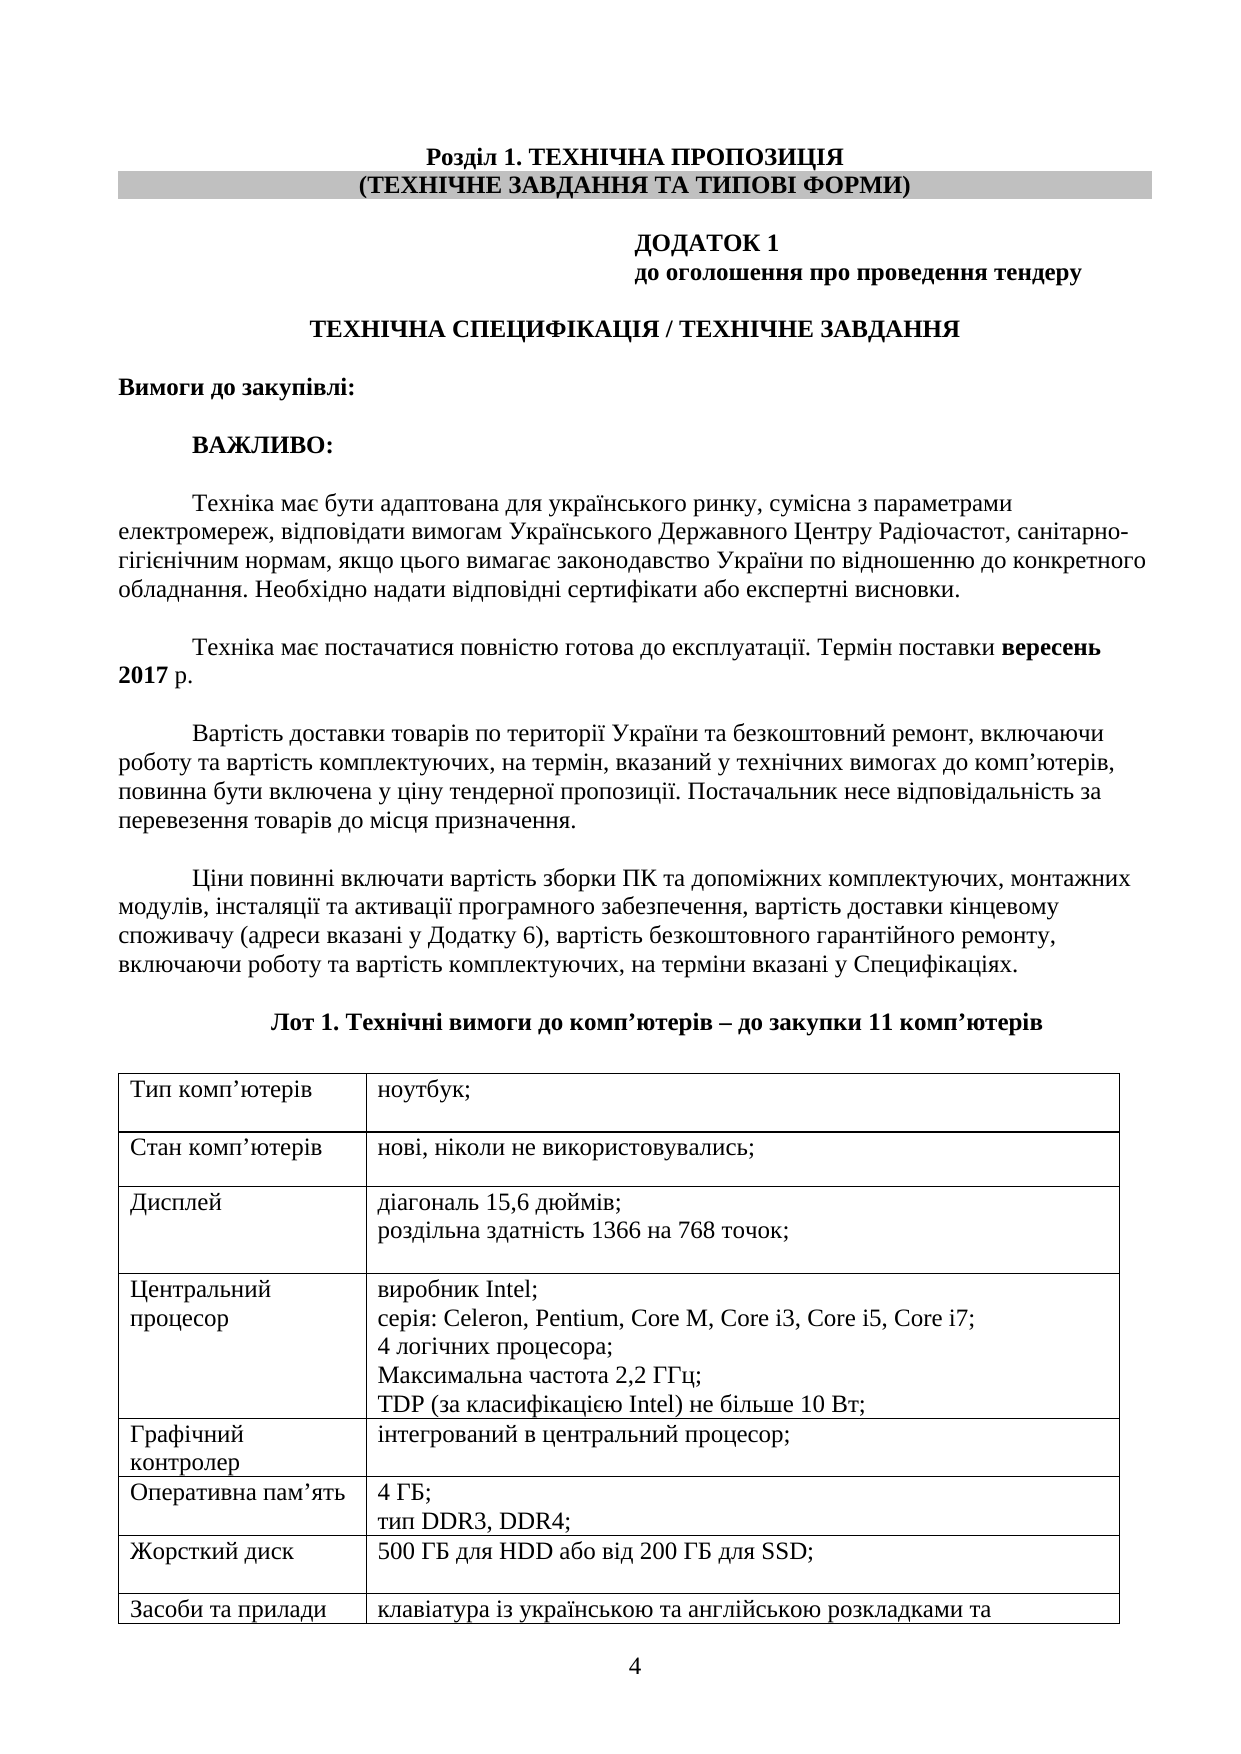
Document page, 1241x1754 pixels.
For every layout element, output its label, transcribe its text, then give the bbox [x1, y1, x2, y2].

text Техніка має постачатися повністю готова до експлуатації. Термін поставки вересень 2017 р. [118, 632, 1152, 689]
table_cell виробник Intel; серія: Celeron, Pentium, Core M, Core i3, Core i5, Core i7; 4 логічних процесора; Максимальна частота 2,2 ГГц; TDP (за класифікацією Intel) не більше 10 Вт; [367, 1274, 1119, 1418]
table_cell нові, ніколи не використовувались; [367, 1133, 1119, 1186]
text Лот 1. Технічні вимоги до комп’ютерів – до закупки 11 комп’ютерів [162, 1007, 1152, 1036]
table_cell Жорсткий диск [119, 1536, 366, 1593]
text Ціни повинні включати вартість зборки ПК та допоміжних комплектуючих, монтажних модулів, інсталяції та активації програмного забезпечення, вартість доставки кінцевому споживачу (адреси вказані у Додатку 6), вартість безкоштовного гарантійного ремонту, включаючи роботу та вартість комплектуючих, на терміни вказані у Специфікаціях. [118, 863, 1152, 978]
table_header ноутбук; [367, 1074, 1119, 1131]
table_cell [119, 1594, 366, 1623]
table_cell Стан комп’ютерів [119, 1133, 366, 1186]
text до оголошення про проведення тендеру [559, 257, 1152, 286]
table_cell діагональ 15,6 дюймів; роздільна здатність 1366 на 768 точок; [367, 1187, 1119, 1273]
text Вартість доставки товарів по території України та безкоштовний ремонт, включаючи роботу та вартість комплектуючих, на термін, вказаний у технічних вимогах до комп’ютерів, повинна бути включена у ціну тендерної пропозиції. Постачальник несе відповідальність за перевезення товарів до місця призначення. [118, 718, 1152, 833]
table_cell Графічний контролер [119, 1419, 366, 1476]
table_cell Центральний процесор [119, 1274, 366, 1418]
table_cell 500 ГБ для HDD або від 200 ГБ для SSD; [367, 1536, 1119, 1593]
table_header Тип комп’ютерів [119, 1074, 366, 1131]
table_cell інтегрований в центральний процесор; [367, 1419, 1119, 1476]
table_cell Оперативна пам’ять [119, 1477, 366, 1535]
text Вимоги до закупівлі: [118, 372, 1152, 401]
text ТЕХНІЧНА СПЕЦИФІКАЦІЯ / ТЕХНІЧНЕ ЗАВДАННЯ [118, 314, 1152, 343]
text ВАЖЛИВО: [118, 430, 1152, 458]
table_cell Дисплей [119, 1187, 366, 1273]
text Техніка має бути адаптована для українського ринку, сумісна з параметрами електромереж, відповідати вимогам Українського Державного Центру Радіочастот, санітарно-гігієнічним нормам, якщо цього вимагає законодавство України по відношенню до конкретного обладнання. Необхідно надати відповідні сертифікати або експертні висновки. [118, 488, 1152, 603]
text ДОДАТОК 1 [561, 228, 1152, 257]
table_cell 4 ГБ; тип DDR3, DDR4; [367, 1477, 1119, 1535]
text (ТЕХНІЧНЕ ЗАВДАННЯ ТА ТИПОВІ ФОРМИ) [118, 171, 1152, 199]
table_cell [367, 1594, 1119, 1623]
text Розділ 1. ТЕХНІЧНА ПРОПОЗИЦІЯ [118, 142, 1152, 171]
